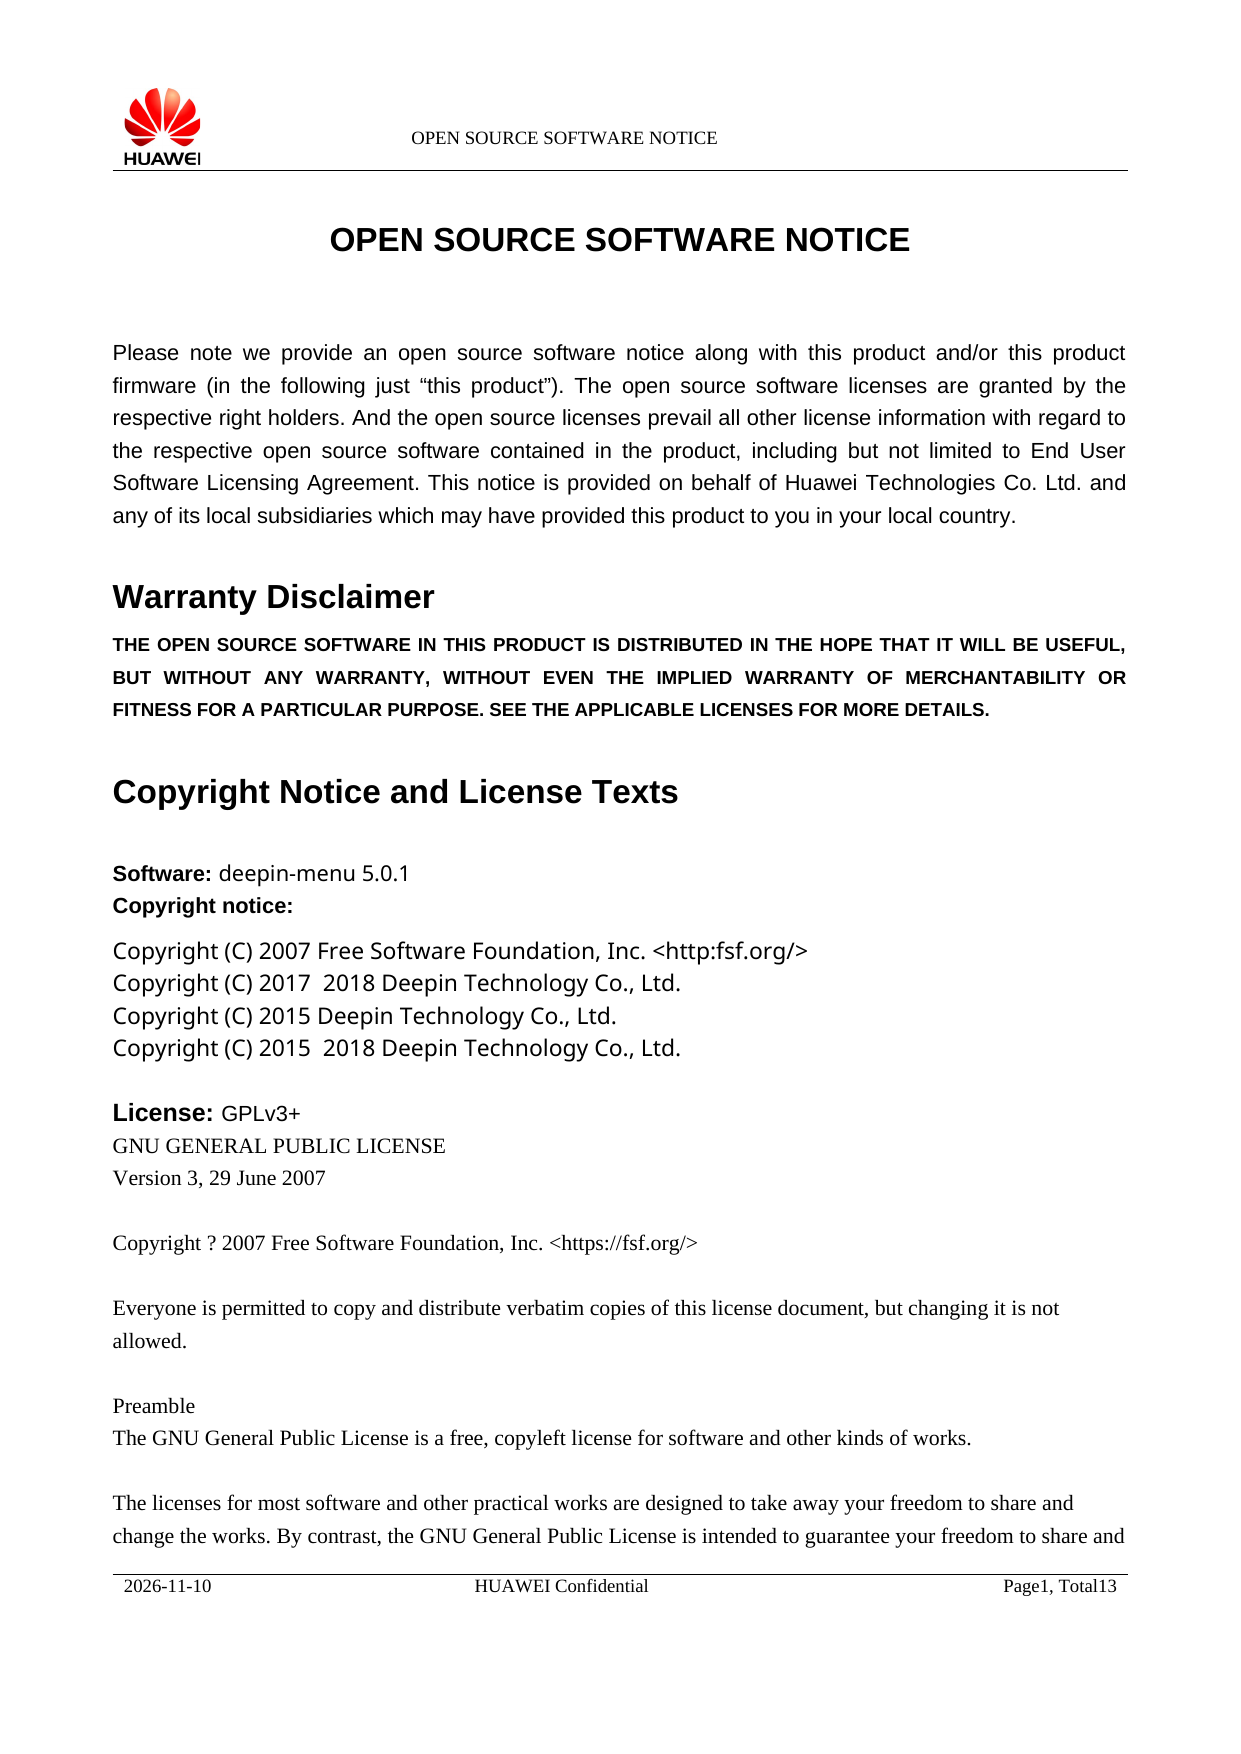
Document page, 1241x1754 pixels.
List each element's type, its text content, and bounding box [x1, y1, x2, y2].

text OPEN SOURCE SOFTWARE NOTICE [112, 206, 1128, 271]
text License: GPLv3+ [112, 1096, 1128, 1129]
text Copyright notice: [112, 889, 1128, 921]
text The open source software in this product is distributed in the hope that it will be useful, but WITHOUT ANY WARRANTY, without even the implied warranty of MERCHANTABILITY or FITNESS FOR A PARTICULAR PURPOSE. See the applicable licenses for more details. [112, 629, 1128, 726]
text Copyright (C) 2007 Free Software Foundation, Inc. <http:fsf.org/> Copyright (C) 2017 2018 Deepin Technology Co., Ltd. Copyright (C) 2015 Deepin Technology Co., Ltd. Copyright (C) 2015 2018 Deepin Technology Co., Ltd. [112, 934, 1128, 1096]
text Copyright Notice and License Texts [112, 759, 1128, 824]
text Warranty Disclaimer [112, 564, 1128, 629]
text Please note we provide an open source software notice along with this product and/or this product firmware (in the following just “this product”). The open source software licenses are granted by the respective right holders. And the open source licenses prevail all other license information with regard to the respective open source software contained in the product, including but not limited to End User Software Licensing Agreement. This notice is provided on behalf of Huawei Technologies Co. Ltd. and any of its local subsidiaries which may have provided this product to you in your local country. [112, 336, 1128, 531]
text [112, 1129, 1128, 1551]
picture [124, 88, 201, 165]
title Software: deepin-menu 5.0.1 [112, 856, 1128, 889]
